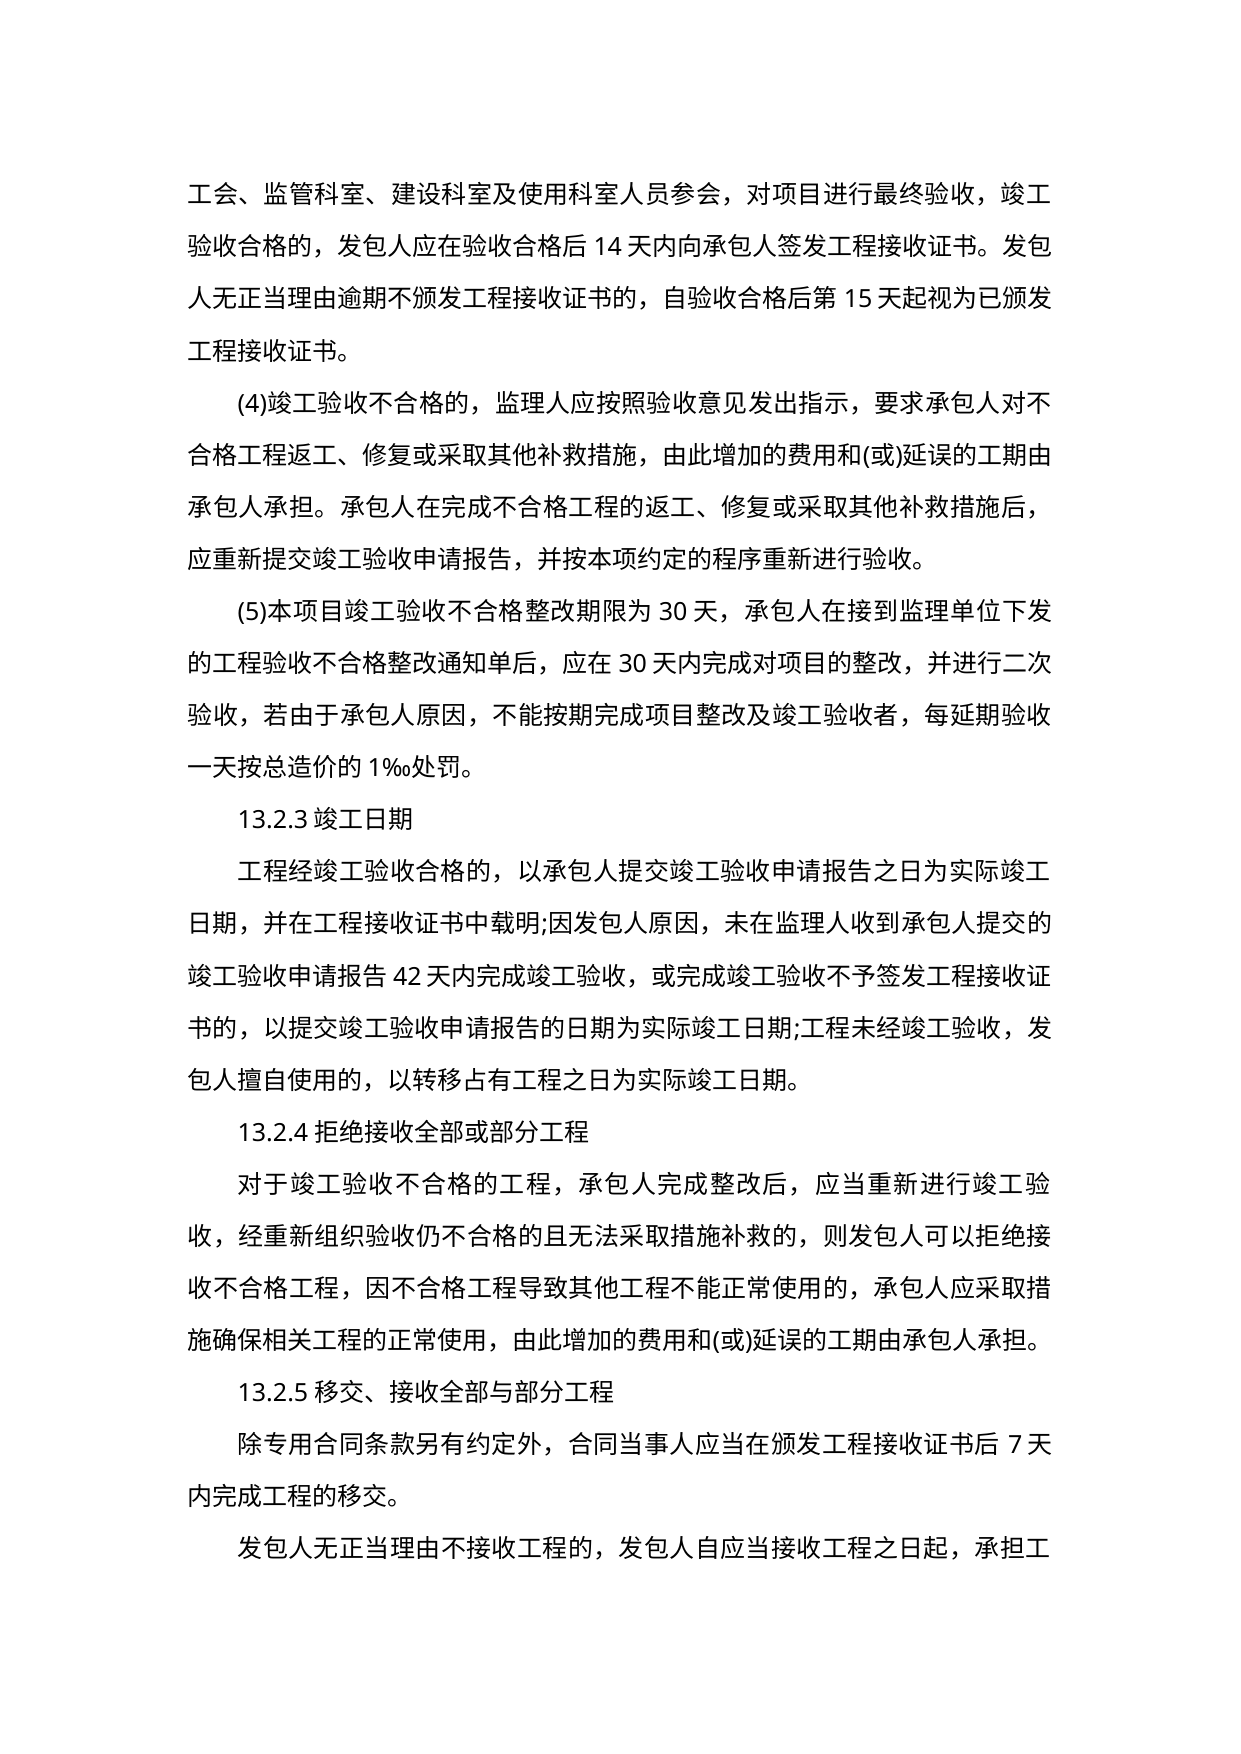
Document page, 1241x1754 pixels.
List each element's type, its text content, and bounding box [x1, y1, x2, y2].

text 工程经竣工验收合格的，以承包人提交竣工验收申请报告之日为实际竣工日期，并在工程接收证书中载明;因发包人原因，未在监理人收到承包人提交的竣工验收申请报告42天内完成竣工验收，或完成竣工验收不予签发工程接收证书的，以提交竣工验收申请报告的日期为实际竣工日期;工程未经竣工验收，发包人擅自使用的，以转移占有工程之日为实际竣工日期。 [187, 839, 1053, 1099]
text 13.2.4 拒绝接收全部或部分工程 [187, 1099, 1053, 1152]
text (5)本项目竣工验收不合格整改期限为30天，承包人在接到监理单位下发的工程验收不合格整改通知单后，应在30天内完成对项目的整改，并进行二次验收，若由于承包人原因，不能按期完成项目整改及竣工验收者，每延期验收一天按总造价的1‰处罚。 [187, 579, 1053, 787]
text 对于竣工验收不合格的工程，承包人完成整改后，应当重新进行竣工验收，经重新组织验收仍不合格的且无法采取措施补救的，则发包人可以拒绝接收不合格工程，因不合格工程导致其他工程不能正常使用的，承包人应采取措施确保相关工程的正常使用，由此增加的费用和(或)延误的工期由承包人承担。 [187, 1152, 1053, 1360]
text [187, 162, 1053, 370]
text 13.2.5 移交、接收全部与部分工程 [187, 1360, 1053, 1412]
text (4)竣工验收不合格的，监理人应按照验收意见发出指示，要求承包人对不合格工程返工、修复或采取其他补救措施，由此增加的费用和(或)延误的工期由承包人承担。承包人在完成不合格工程的返工、修复或采取其他补救措施后，应重新提交竣工验收申请报告，并按本项约定的程序重新进行验收。 [187, 370, 1053, 579]
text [187, 1516, 1053, 1568]
text 除专用合同条款另有约定外，合同当事人应当在颁发工程接收证书后7天内完成工程的移交。 [187, 1412, 1053, 1516]
text 13.2.3竣工日期 [187, 787, 1053, 839]
